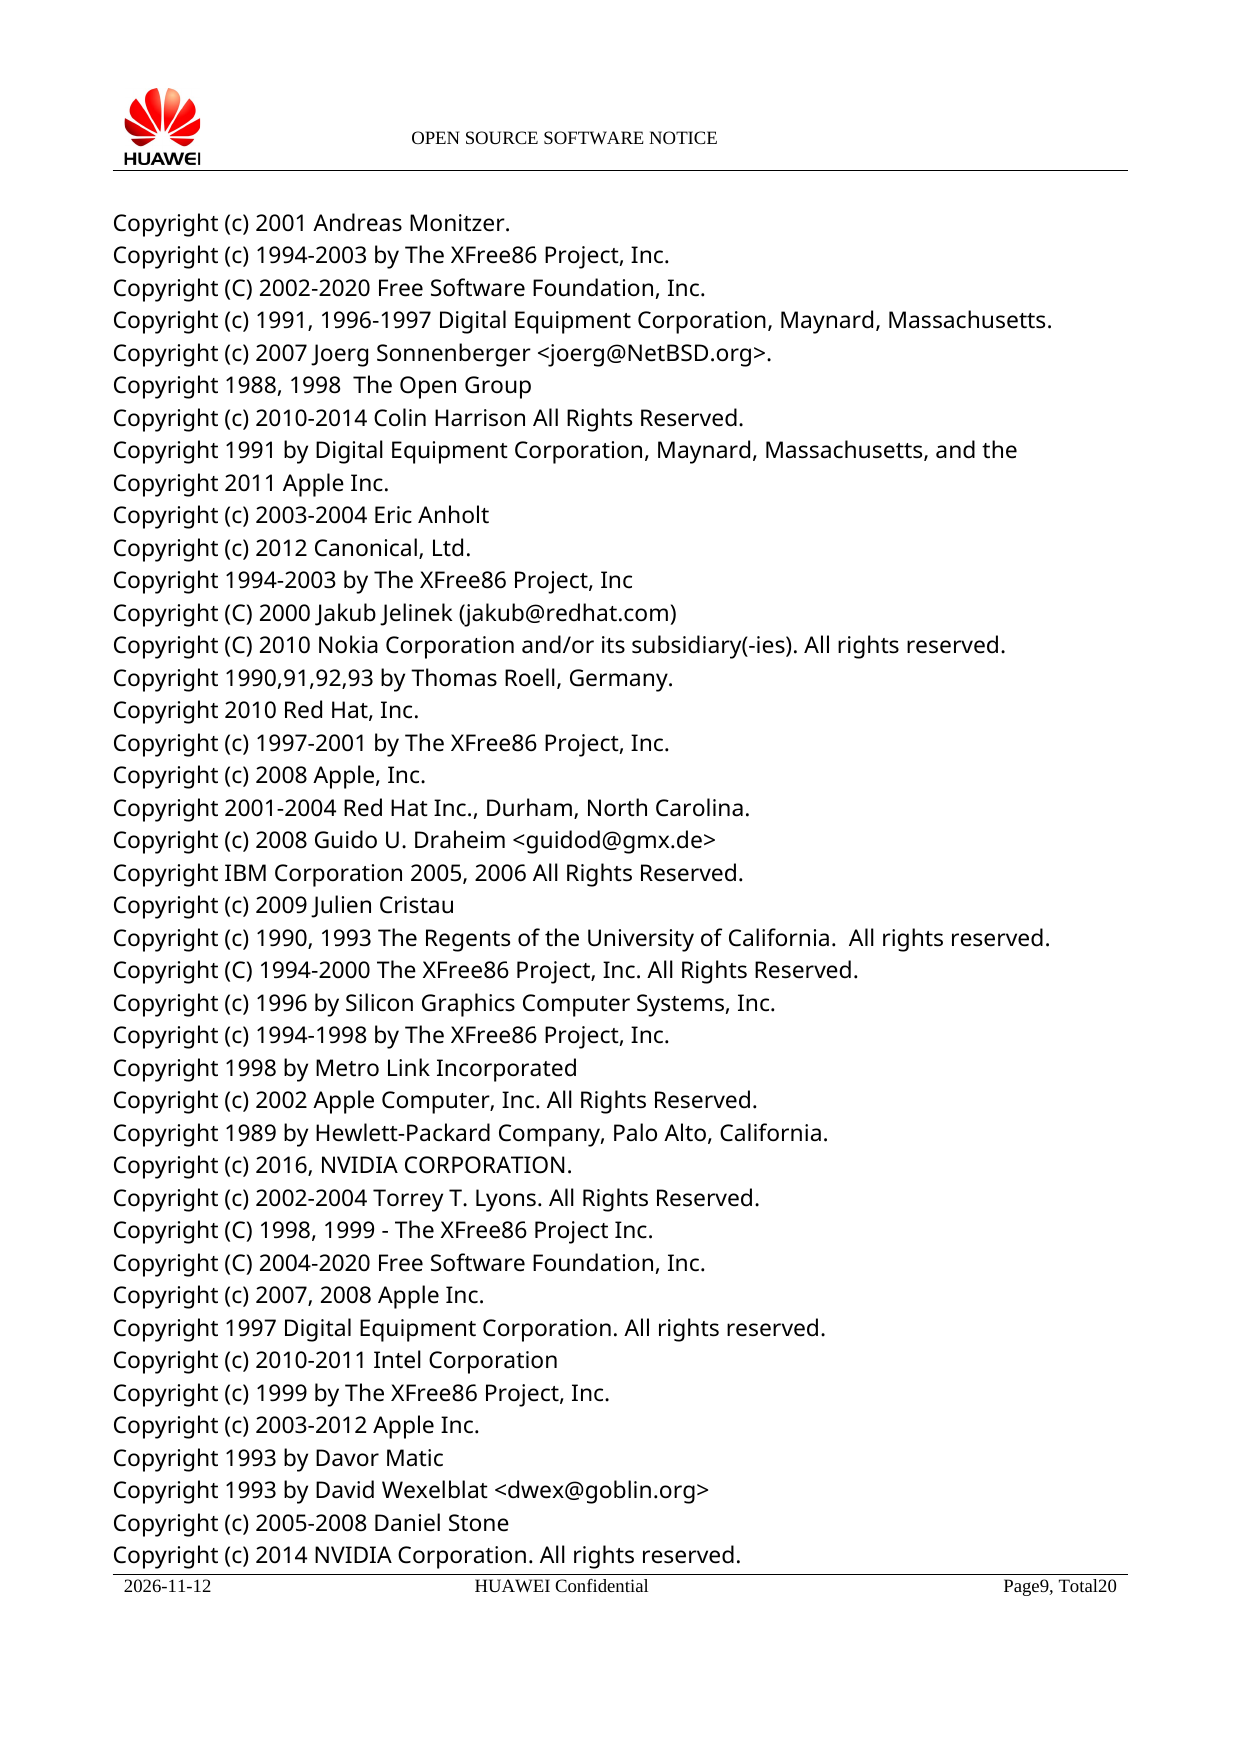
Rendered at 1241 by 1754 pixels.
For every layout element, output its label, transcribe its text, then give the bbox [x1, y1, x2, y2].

picture [124, 88, 201, 165]
